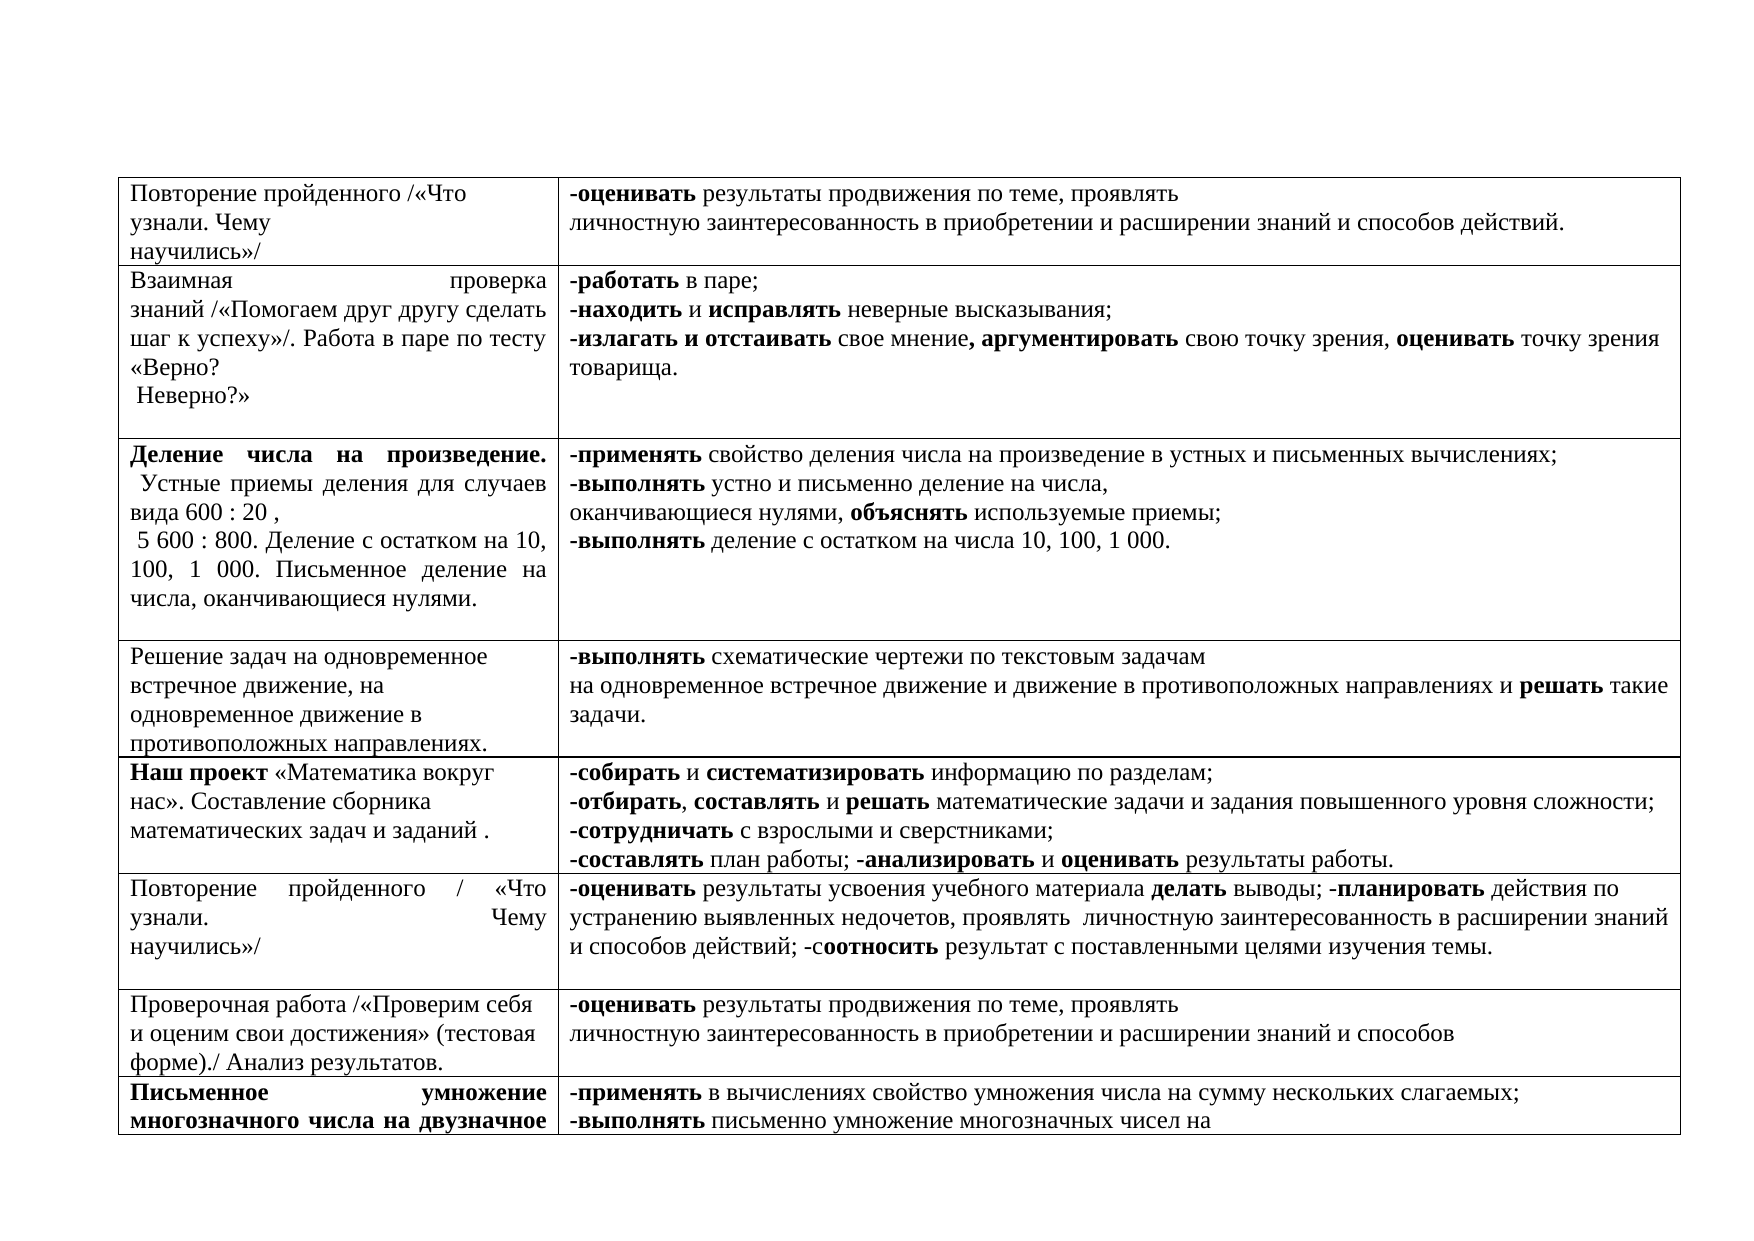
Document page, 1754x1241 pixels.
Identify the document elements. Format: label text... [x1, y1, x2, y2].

table_cell -оценивать результаты продвижения по теме, проявлять личностную заинтересованность в приобретении и расширении знаний и способов [559, 990, 1680, 1076]
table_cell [119, 1077, 558, 1134]
table_cell Проверочная работа /«Проверим себя и оценим свои достижения» (тестовая форме)./ Анализ результатов. [119, 990, 558, 1076]
table_cell -работать в паре; -находить и исправлять неверные высказывания; -излагать и отстаивать свое мнение, аргументировать свою точку зрения, оценивать точку зрения товарища. [559, 266, 1680, 438]
table_cell Повторение пройденного /«Что узнали. Чему научились»/ [119, 178, 558, 264]
table_cell Решение задач на одновременное встречное движение, на одновременное движение в противоположных направлениях. [119, 641, 558, 756]
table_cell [559, 1077, 1680, 1134]
table_cell -выполнять схематические чертежи по текстовым задачам на одновременное встречное движение и движение в противоположных направлениях и решать такие задачи. [559, 641, 1680, 756]
table_cell Взаимная проверка знаний /«Помогаем друг другу сделать шаг к успеху»/. Работа в паре по тесту «Верно? Неверно?» [119, 266, 558, 438]
table_cell Повторение пройденного / «Что узнали. Чему научились»/ [119, 874, 558, 988]
table_cell -собирать и систематизировать информацию по разделам; -отбирать, составлять и решать математические задачи и задания повышенного уровня сложности; -сотрудничать с взрослыми и сверстниками; -составлять план работы; -анализировать и оценивать результаты работы. [559, 758, 1680, 872]
table_cell -оценивать результаты продвижения по теме, проявлять личностную заинтересованность в приобретении и расширении знаний и способов действий. [559, 178, 1680, 264]
table_cell Наш проект «Математика вокруг нас». Составление сборника математических задач и заданий . [119, 758, 558, 872]
table_cell -оценивать результаты усвоения учебного материала делать выводы; -планировать действия по устранению выявленных недочетов, проявлять личностную заинтересованность в расширении знаний и способов действий; -соотносить результат с поставленными целями изучения темы. [559, 874, 1680, 988]
table_cell Деление числа на произведение. Устные приемы деления для случаев вида 600 : 20 , 5 600 : 800. Деление с остатком на 10, 100, 1 000. Письменное деление на числа, оканчивающиеся нулями. [119, 439, 558, 640]
table_cell -применять свойство деления числа на произведение в устных и письменных вычислениях; -выполнять устно и письменно деление на числа, оканчивающиеся нулями, объяснять используемые приемы; -выполнять деление с остатком на числа 10, 100, 1 000. [559, 439, 1680, 640]
